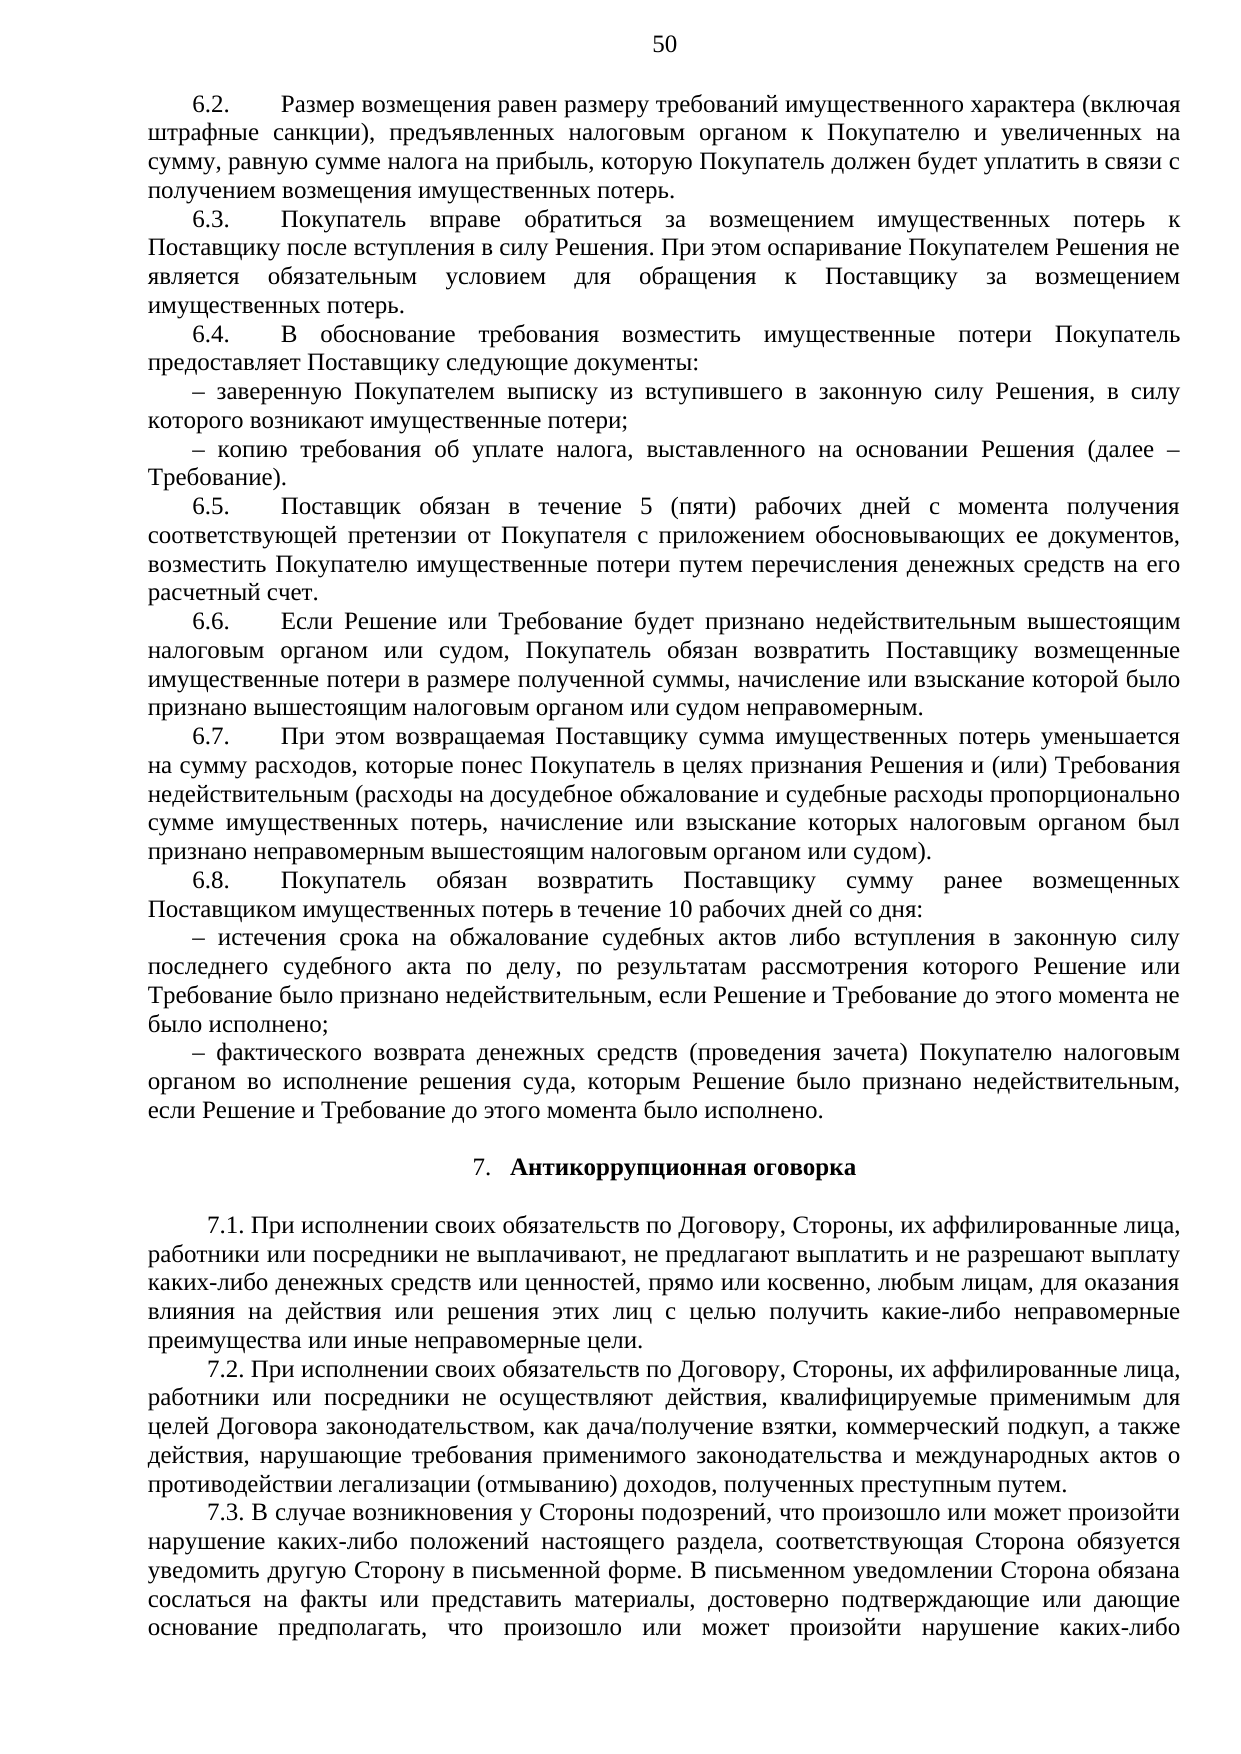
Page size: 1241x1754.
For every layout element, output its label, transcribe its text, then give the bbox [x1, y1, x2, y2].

list В обоснование требования возместить имущественные потери Покупатель предоставляет Поставщику следующие документы: [148, 319, 1181, 376]
list При этом возвращаемая Поставщику сумма имущественных потерь уменьшается на сумму расходов, которые понес Покупатель в целях признания Решения и (или) Требования недействительным (расходы на досудебное обжалование и судебные расходы пропорционально сумме имущественных потерь, начисление или взыскание которых налоговым органом был признано неправомерным вышестоящим налоговым органом или судом). [148, 721, 1181, 865]
list – заверенную Покупателем выписку из вступившего в законную силу Решения, в силу которого возникают имущественные потери; [148, 376, 1181, 434]
list – истечения срока на обжалование судебных актов либо вступления в законную силу последнего судебного акта по делу, по результатам рассмотрения которого Решение или Требование было признано недействительным, если Решение и Требование до этого момента не было исполнено; [148, 922, 1181, 1037]
list – копию требования об уплате налога, выставленного на основании Решения (далее – Требование). [148, 434, 1181, 491]
list Размер возмещения равен размеру требований имущественного характера (включая штрафные санкции), предъявленных налоговым органом к Покупателю и увеличенных на сумму, равную сумме налога на прибыль, которую Покупатель должен будет уплатить в связи с получением возмещения имущественных потерь. [148, 89, 1181, 204]
text 7.2. При исполнении своих обязательств по Договору, Стороны, их аффилированные лица, работники или посредники не осуществляют действия, квалифицируемые применимым для целей Договора законодательством, как дача/получение взятки, коммерческий подкуп, а также действия, нарушающие требования применимого законодательства и международных актов о противодействии легализации (отмыванию) доходов, полученных преступным путем. [148, 1354, 1181, 1497]
list Поставщик обязан в течение 5 (пяти) рабочих дней с момента получения соответствующей претензии от Покупателя с приложением обосновывающих ее документов, возместить Покупателю имущественные потери путем перечисления денежных средств на его расчетный счет. [148, 491, 1181, 606]
text – фактического возврата денежных средств (проведения зачета) Покупателю налоговым органом во исполнение решения суда, которым Решение было признано недействительным, если Решение и Требование до этого момента было исполнено. [148, 1037, 1181, 1124]
text 7.1. При исполнении своих обязательств по Договору, Стороны, их аффилированные лица, работники или посредники не выплачивают, не предлагают выплатить и не разрешают выплату каких-либо денежных средств или ценностей, прямо или косвенно, любым лицам, для оказания влияния на действия или решения этих лиц с целью получить какие-либо неправомерные преимущества или иные неправомерные цели. [148, 1210, 1181, 1354]
list Покупатель обязан возвратить Поставщику сумму ранее возмещенных Поставщиком имущественных потерь в течение 10 рабочих дней со дня: [148, 865, 1181, 922]
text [148, 1497, 1181, 1641]
list Если Решение или Требование будет признано недействительным вышестоящим налоговым органом или судом, Покупатель обязан возвратить Поставщику возмещенные имущественные потери в размере полученной суммы, начисление или взыскание которой было признано вышестоящим налоговым органом или судом неправомерным. [148, 606, 1181, 721]
list Покупатель вправе обратиться за возмещением имущественных потерь к Поставщику после вступления в силу Решения. При этом оспаривание Покупателем Решения не является обязательным условием для обращения к Поставщику за возмещением имущественных потерь. [148, 204, 1181, 319]
list Антикоррупционная оговорка [148, 1152, 1181, 1181]
